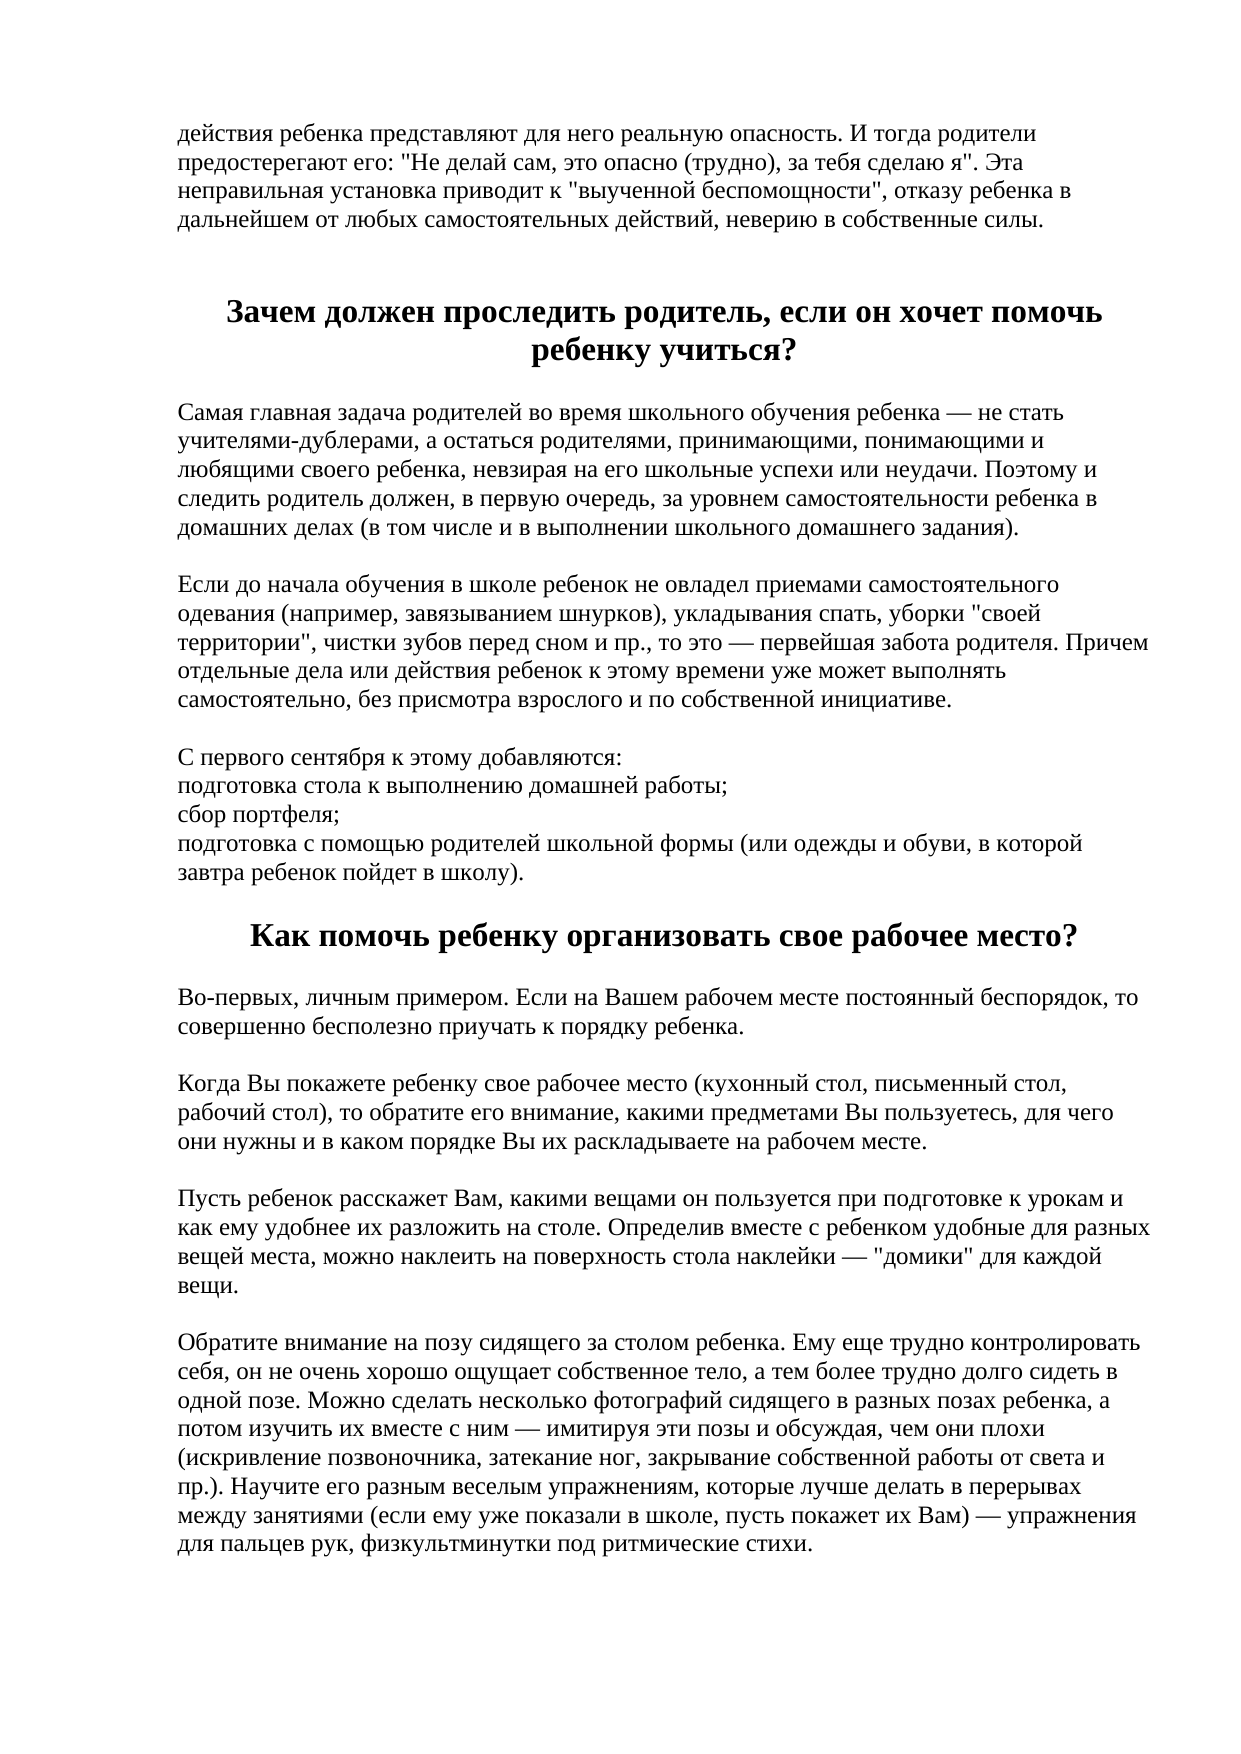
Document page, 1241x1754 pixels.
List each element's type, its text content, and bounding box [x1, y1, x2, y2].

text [177, 118, 1152, 233]
text Как помочь ребенку организовать свое рабочее место? [177, 915, 1152, 953]
text Во-первых, личным примером. Если на Вашем рабочем месте постоянный беспорядок, то совершенно бесполезно приучать к порядку ребенка. Когда Вы покажете ребенку свое рабочее место (кухонный стол, письменный стол, рабочий стол), то обратите его внимание, какими предметами Вы пользуетесь, для чего они нужны и в каком порядке Вы их раскладываете на рабочем месте. Пусть ребенок расскажет Вам, какими вещами он пользуется при подготовке к урокам и как ему удобнее их разложить на столе. Определив вместе с ребенком удобные для разных вещей места, можно наклеить на поверхность стола наклейки — "домики" для каждой вещи. Обратите внимание на позу сидящего за столом ребенка. Ему еще трудно контролировать себя, он не очень хорошо ощущает собственное тело, а тем более трудно долго сидеть в одной позе. Можно сделать несколько фотографий сидящего в разных позах ребенка, а потом изучить их вместе с ним — имитируя эти позы и обсуждая, чем они плохи (искривление позвоночника, затекание ног, закрывание собственной работы от света и пр.). Научите его разным веселым упражнениям, которые лучше делать в перерывах между занятиями (если ему уже показали в школе, пусть покажет их Вам) — упражнения для пальцев рук, физкультминутки под ритмические стихи. [177, 982, 1152, 1557]
text Самая главная задача родителей во время школьного обучения ребенка — не стать учителями-дублерами, а остаться родителями, принимающими, понимающими и любящими своего ребенка, невзирая на его школьные успехи или неудачи. Поэтому и следить родитель должен, в первую очередь, за уровнем самостоятельности ребенка в домашних делах (в том числе и в выполнении школьного домашнего задания). Если до начала обучения в школе ребенок не овладел приемами самостоятельного одевания (например, завязыванием шнурков), укладывания спать, уборки "своей территории", чистки зубов перед сном и пр., то это — первейшая забота родителя. Причем отдельные дела или действия ребенок к этому времени уже может выполнять самостоятельно, без присмотра взрослого и по собственной инициативе. С первого сентября к этому добавляются: подготовка стола к выполнению домашней работы; сбор портфеля; подготовка с помощью родителей школьной формы (или одежды и обуви, в которой завтра ребенок пойдет в школу). [177, 397, 1152, 886]
text Зачем должен проследить родитель, если он хочет помочь ребенку учиться? [177, 262, 1152, 368]
